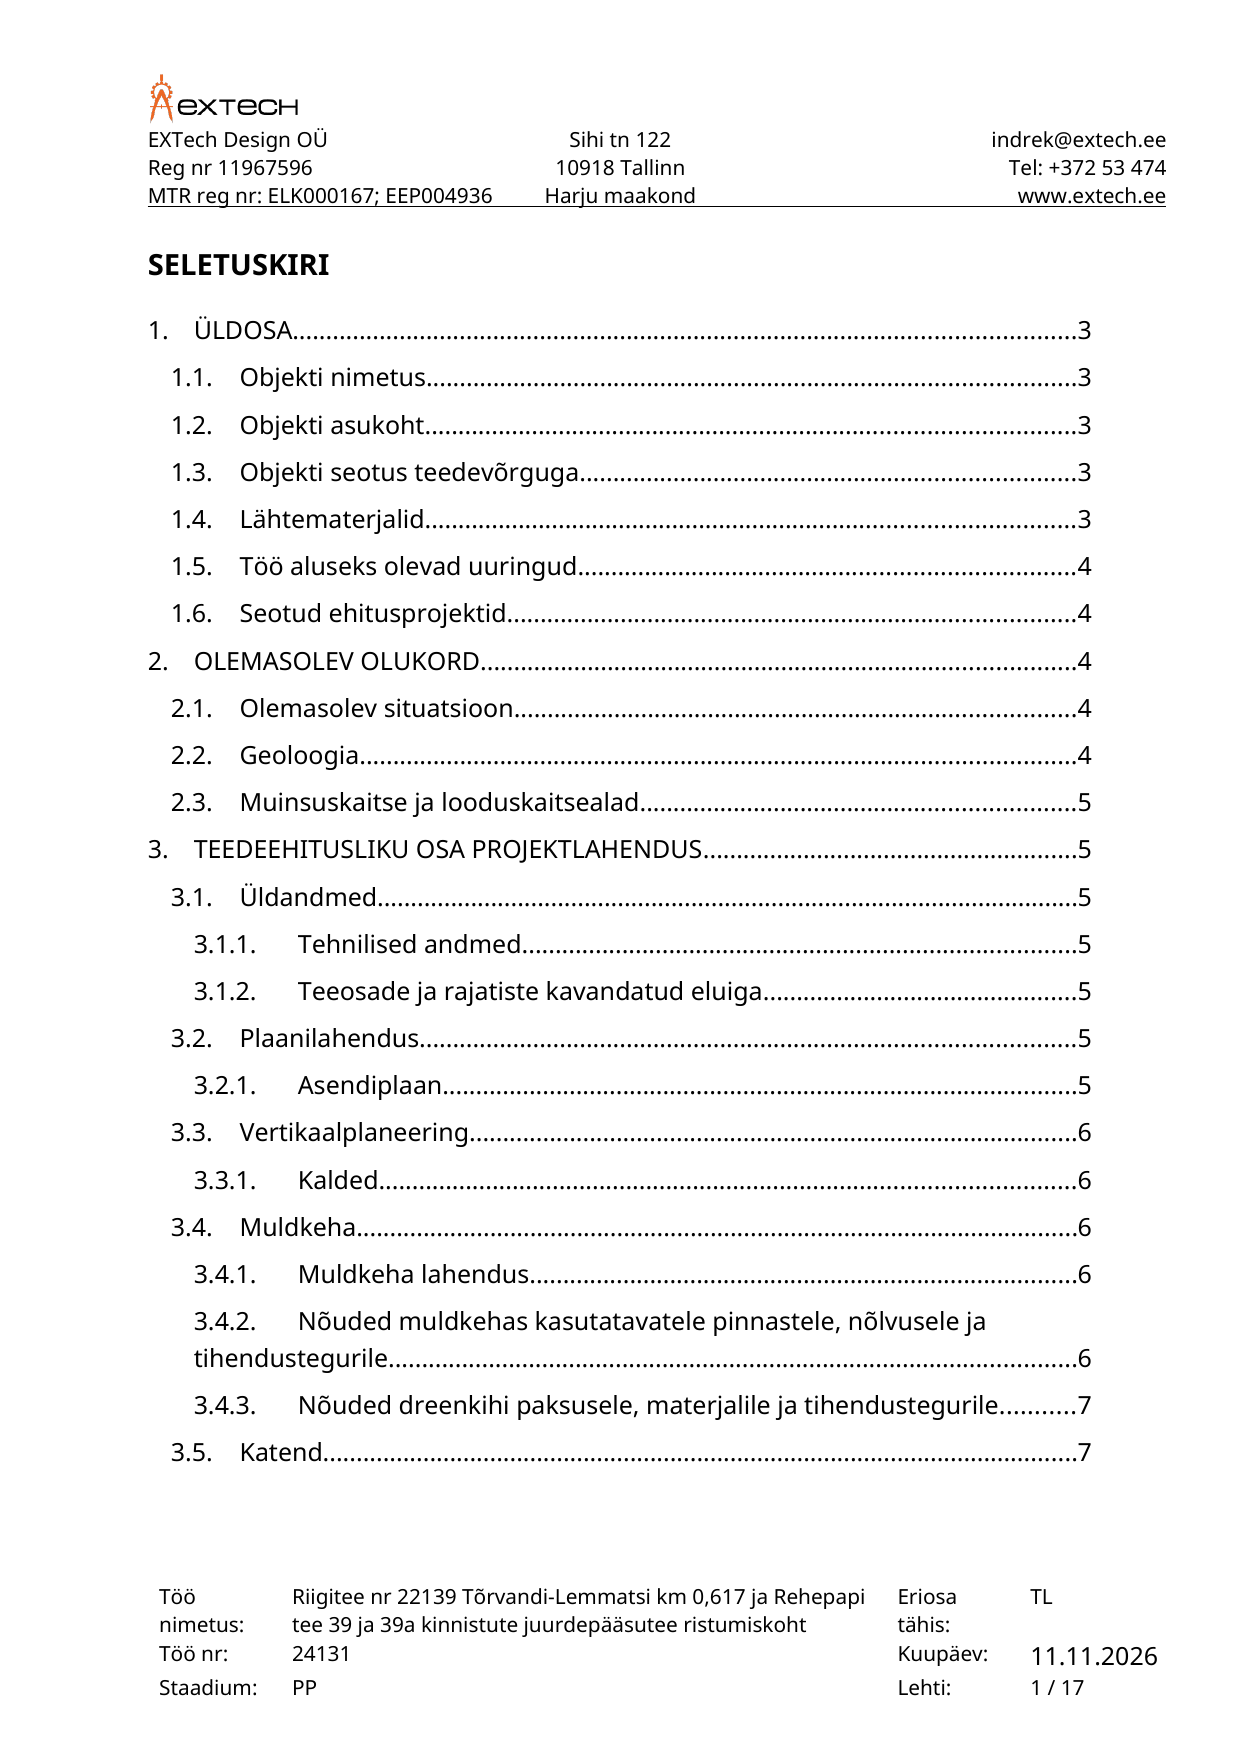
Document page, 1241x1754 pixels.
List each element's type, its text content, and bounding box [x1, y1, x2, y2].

text SELETUSKIRI [148, 244, 1093, 284]
picture [147, 73, 300, 125]
